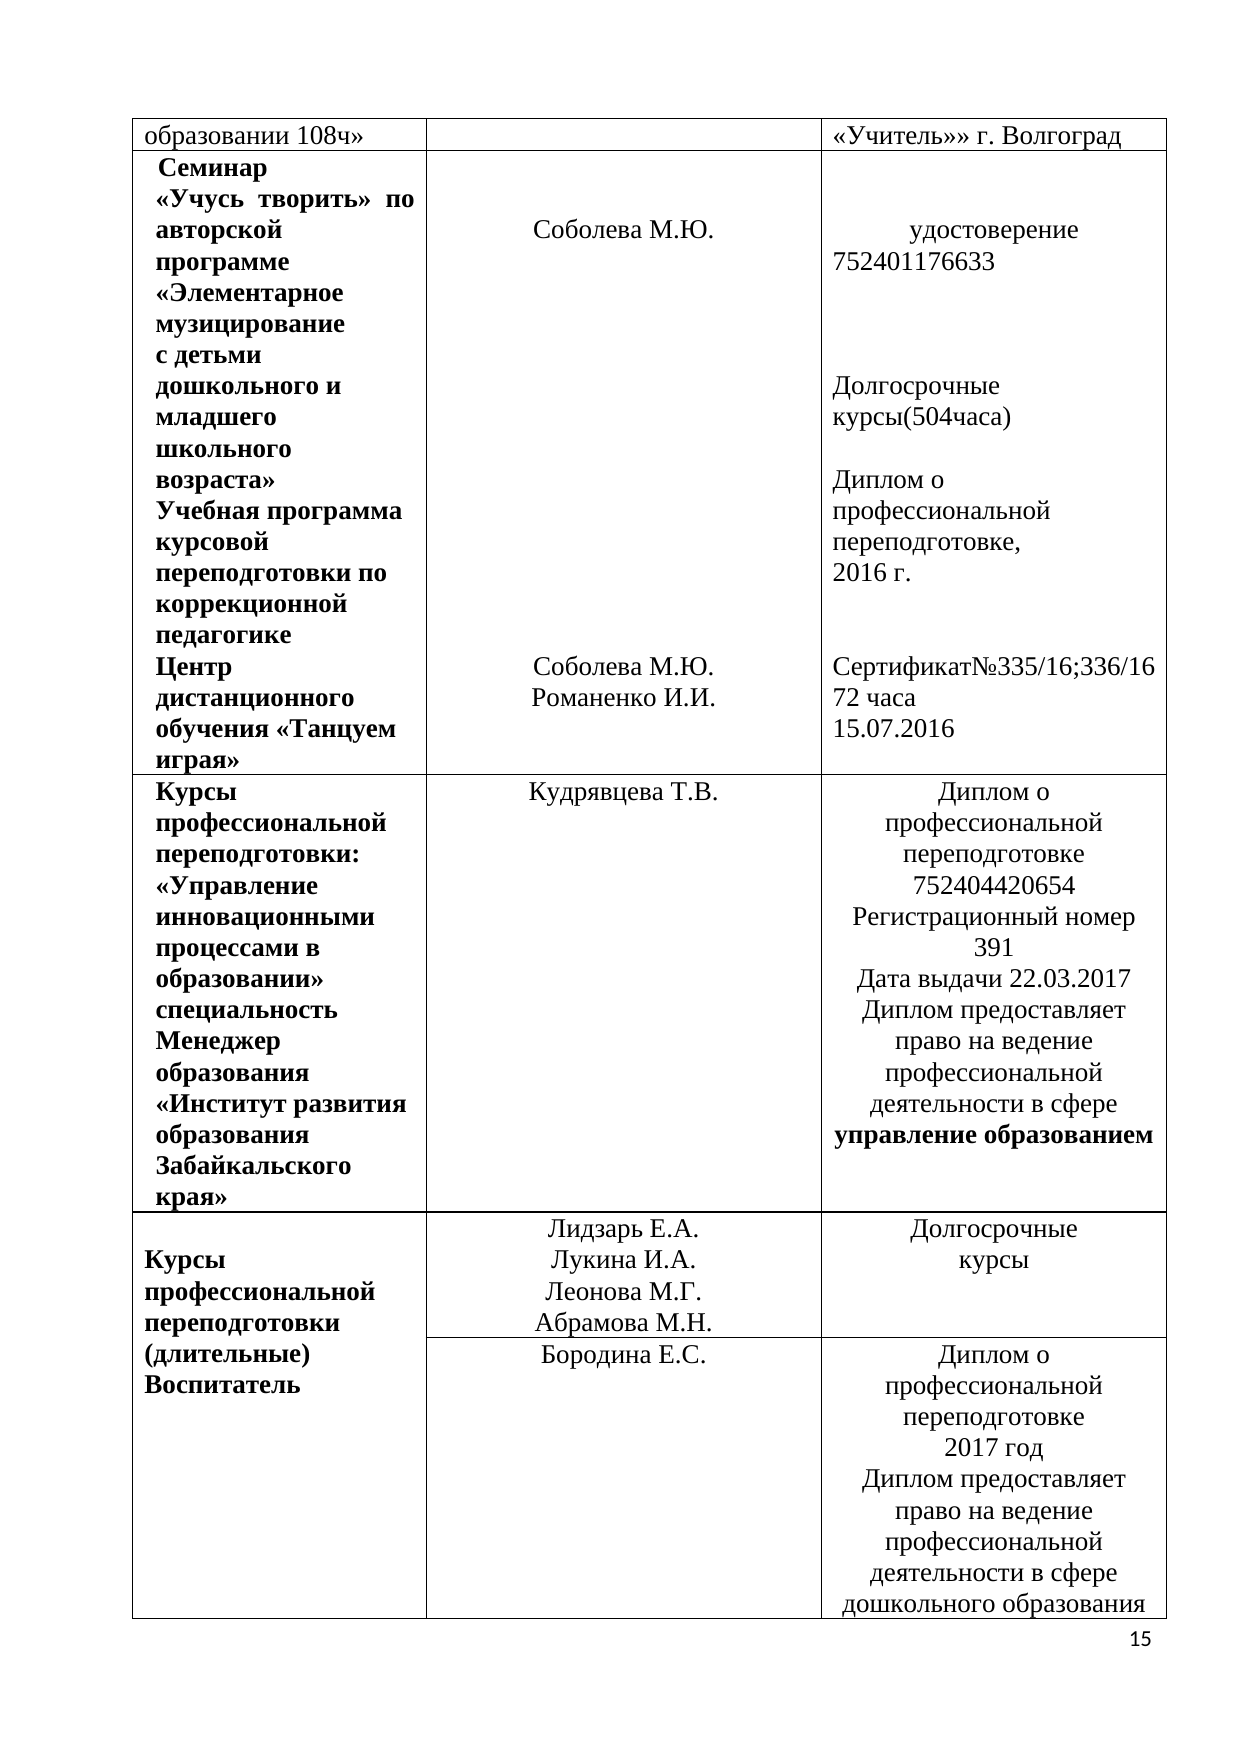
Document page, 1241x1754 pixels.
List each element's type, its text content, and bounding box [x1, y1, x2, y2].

table_cell Семинар «Учусь творить» по авторской программе «Элементарное музицирование с детьми дошкольного и младшего школьного возраста» Учебная программа курсовой переподготовки по коррекционной педагогике Центр дистанционного обучения «Танцуем играя» [133, 151, 426, 774]
table_cell Диплом о профессиональной переподготовке 752404420654 Регистрационный номер 391 Дата выдачи 22.03.2017 Диплом предоставляет право на ведение профессиональной деятельности в сфере управление образованием [822, 775, 1166, 1211]
table_cell Долгосрочные курсы [822, 1213, 1166, 1337]
table_cell удостоверение 752401176633 Долгосрочные курсы(504часа) Диплом о профессиональной переподготовке, 2016 г. Сертификат№335/16;336/16 72 часа 15.07.2016 [822, 151, 1166, 774]
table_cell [822, 119, 1166, 150]
table_cell Диплом о профессиональной переподготовке 2017 год Диплом предоставляет право на ведение профессиональной деятельности в сфере дошкольного образования [822, 1338, 1166, 1618]
table_cell Кудрявцева Т.В. [427, 775, 821, 1211]
table_cell Курсы профессиональной переподготовки: «Управление инновационными процессами в образовании» специальность Менеджер образования «Институт развития образования Забайкальского края» [133, 775, 426, 1211]
table_cell Бородина Е.С. [427, 1338, 821, 1618]
table_cell Курсы профессиональной переподготовки (длительные) Воспитатель [133, 1213, 426, 1618]
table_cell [427, 119, 821, 150]
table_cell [133, 119, 426, 150]
table_cell Лидзарь Е.А. Лукина И.А. Леонова М.Г. Абрамова М.Н. [427, 1213, 821, 1337]
table_cell Соболева М.Ю. Соболева М.Ю. Романенко И.И. [427, 151, 821, 774]
